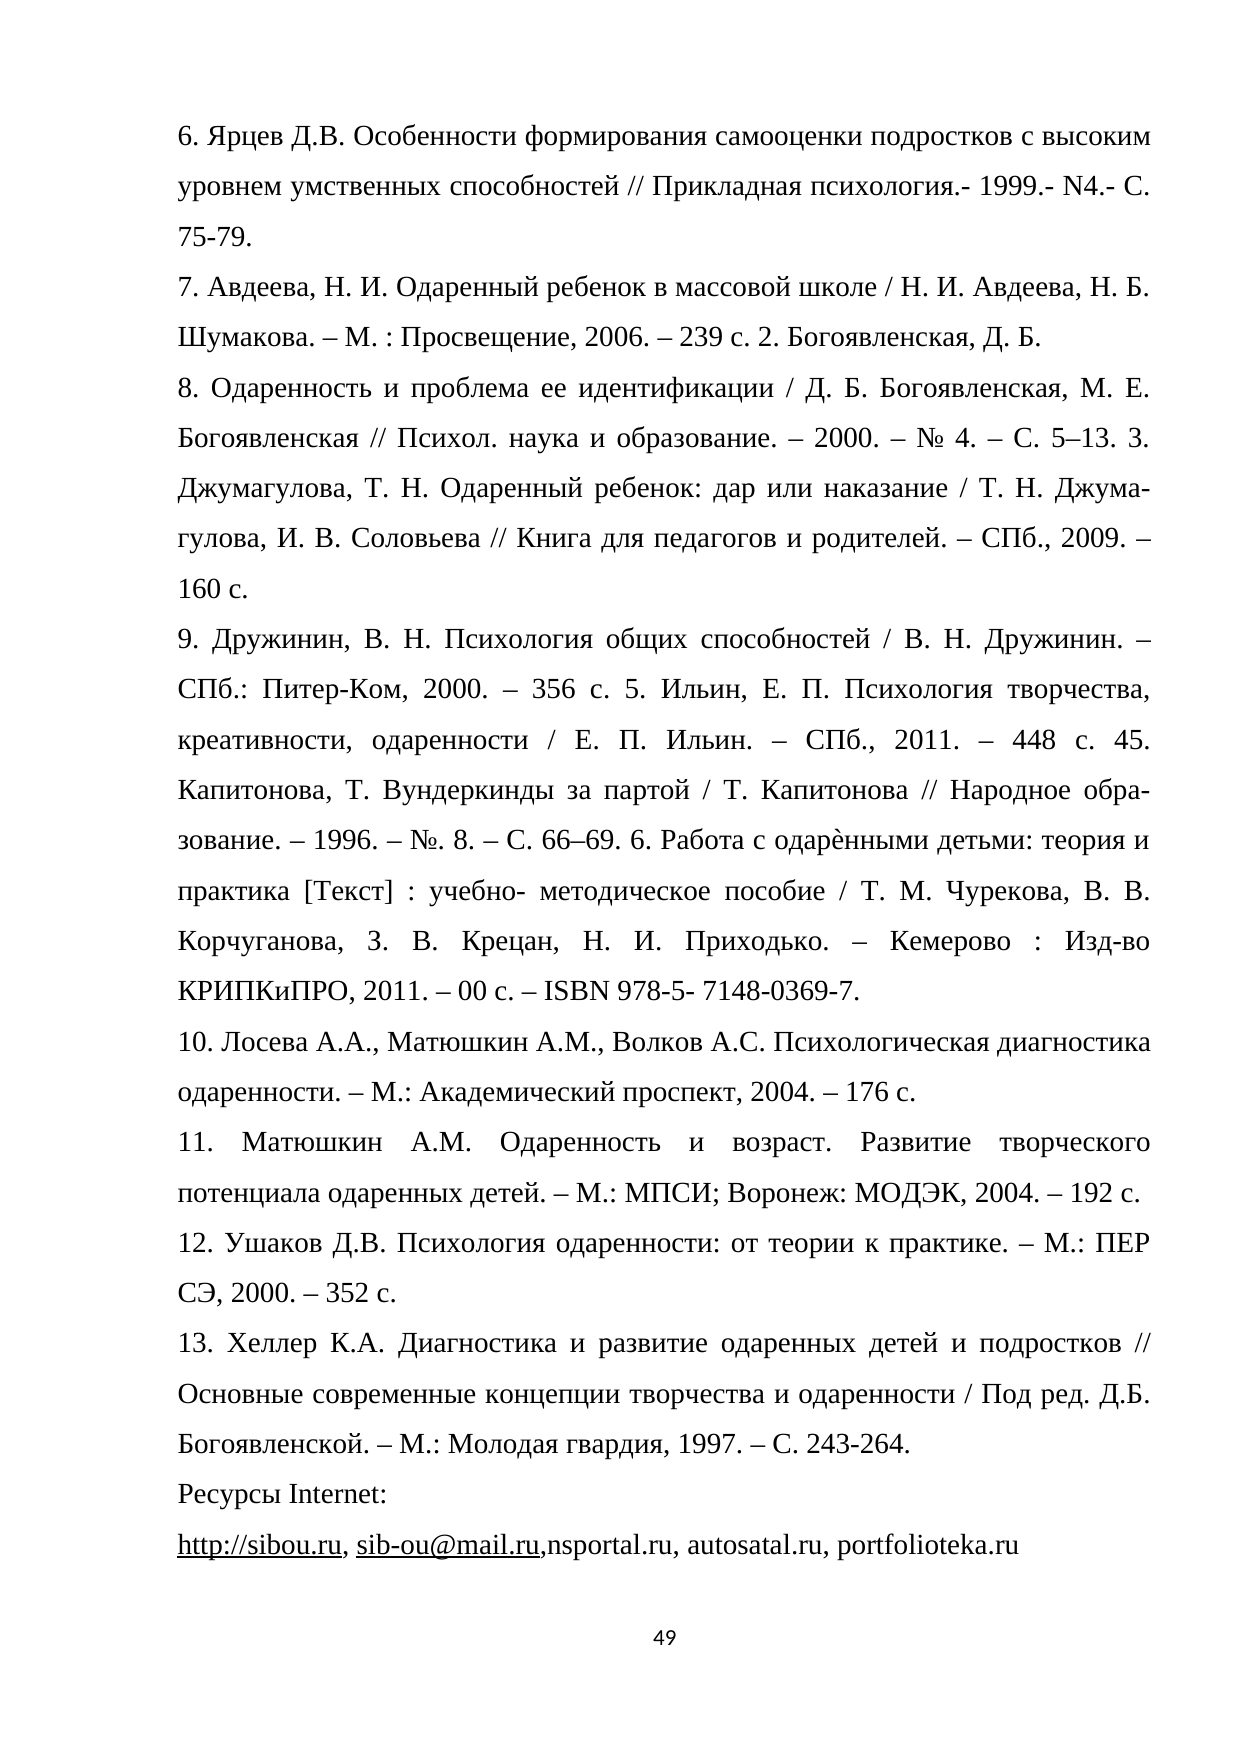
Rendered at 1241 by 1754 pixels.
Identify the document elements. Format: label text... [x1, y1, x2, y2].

text Ресурсы Internet: [177, 1477, 1152, 1510]
text 11. Матюшкин А.М. Одаренность и возраст. Развитие творческого потенциала одаренных детей. – М.: МПСИ; Воронеж: МОДЭК, 2004. – 192 с. [177, 1124, 1152, 1208]
text 13. Хеллер К.А. Диагностика и развитие одаренных детей и подростков // Основные современные концепции творчества и одаренности / Под ред. Д.Б. Богоявленской. – М.: Молодая гвардия, 1997. – С. 243-264. [177, 1326, 1152, 1460]
text 10. Лосева А.А., Матюшкин А.М., Волков А.С. Психологическая диагностика одаренности. – М.: Академический проспект, 2004. – 176 с. [177, 1024, 1152, 1108]
text 9. Дружинин, В. Н. Психология общих способностей / В. Н. Дружинин. – СПб.: Питер-Ком, 2000. – 356 с. 5. Ильин, Е. П. Психология творчества, креативности, одаренности / Е. П. Ильин. – СПб., 2011. – 448 с. 45. Капитонова, Т. Вундеркинды за партой / Т. Капитонова // Народное обра-зование. – 1996. – №. 8. – С. 66–69. 6. Работа с одарѐнными детьми: теория и практика [Текст] : учебно- методическое пособие / Т. М. Чурекова, В. В. Корчуганова, З. В. Крецан, Н. И. Приходько. – Кемерово : Изд-во КРИПКиПРО, 2011. – 00 с. – ISBN 978-5- 7148-0369-7. [177, 621, 1152, 1007]
text 6. Ярцев Д.В. Особенности формирования самооценки подростков с высоким уровнем умственных способностей // Прикладная психология.- 1999.- N4.- С. 75-79. [177, 118, 1152, 252]
text 7. Авдеева, Н. И. Одаренный ребенок в массовой школе / Н. И. Авдеева, Н. Б. Шумакова. – М. : Просвещение, 2006. – 239 с. 2. Богоявленская, Д. Б. [177, 269, 1152, 353]
text 8. Одаренность и проблема ее идентификации / Д. Б. Богоявленская, М. Е. Богоявленская // Психол. наука и образование. – 2000. – № 4. – С. 5–13. 3. Джумагулова, Т. Н. Одаренный ребенок: дар или наказание / Т. Н. Джума-гулова, И. В. Соловьева // Книга для педагогов и родителей. – СПб., 2009. – 160 с. [177, 370, 1152, 604]
text http://sibou.ru, sib-ou@mail.ru,nsportal.ru, autosatal.ru, portfolioteka.ru [177, 1527, 1152, 1560]
text 12. Ушаков Д.В. Психология одаренности: от теории к практике. – М.: ПЕР СЭ, 2000. – 352 с. [177, 1225, 1152, 1309]
